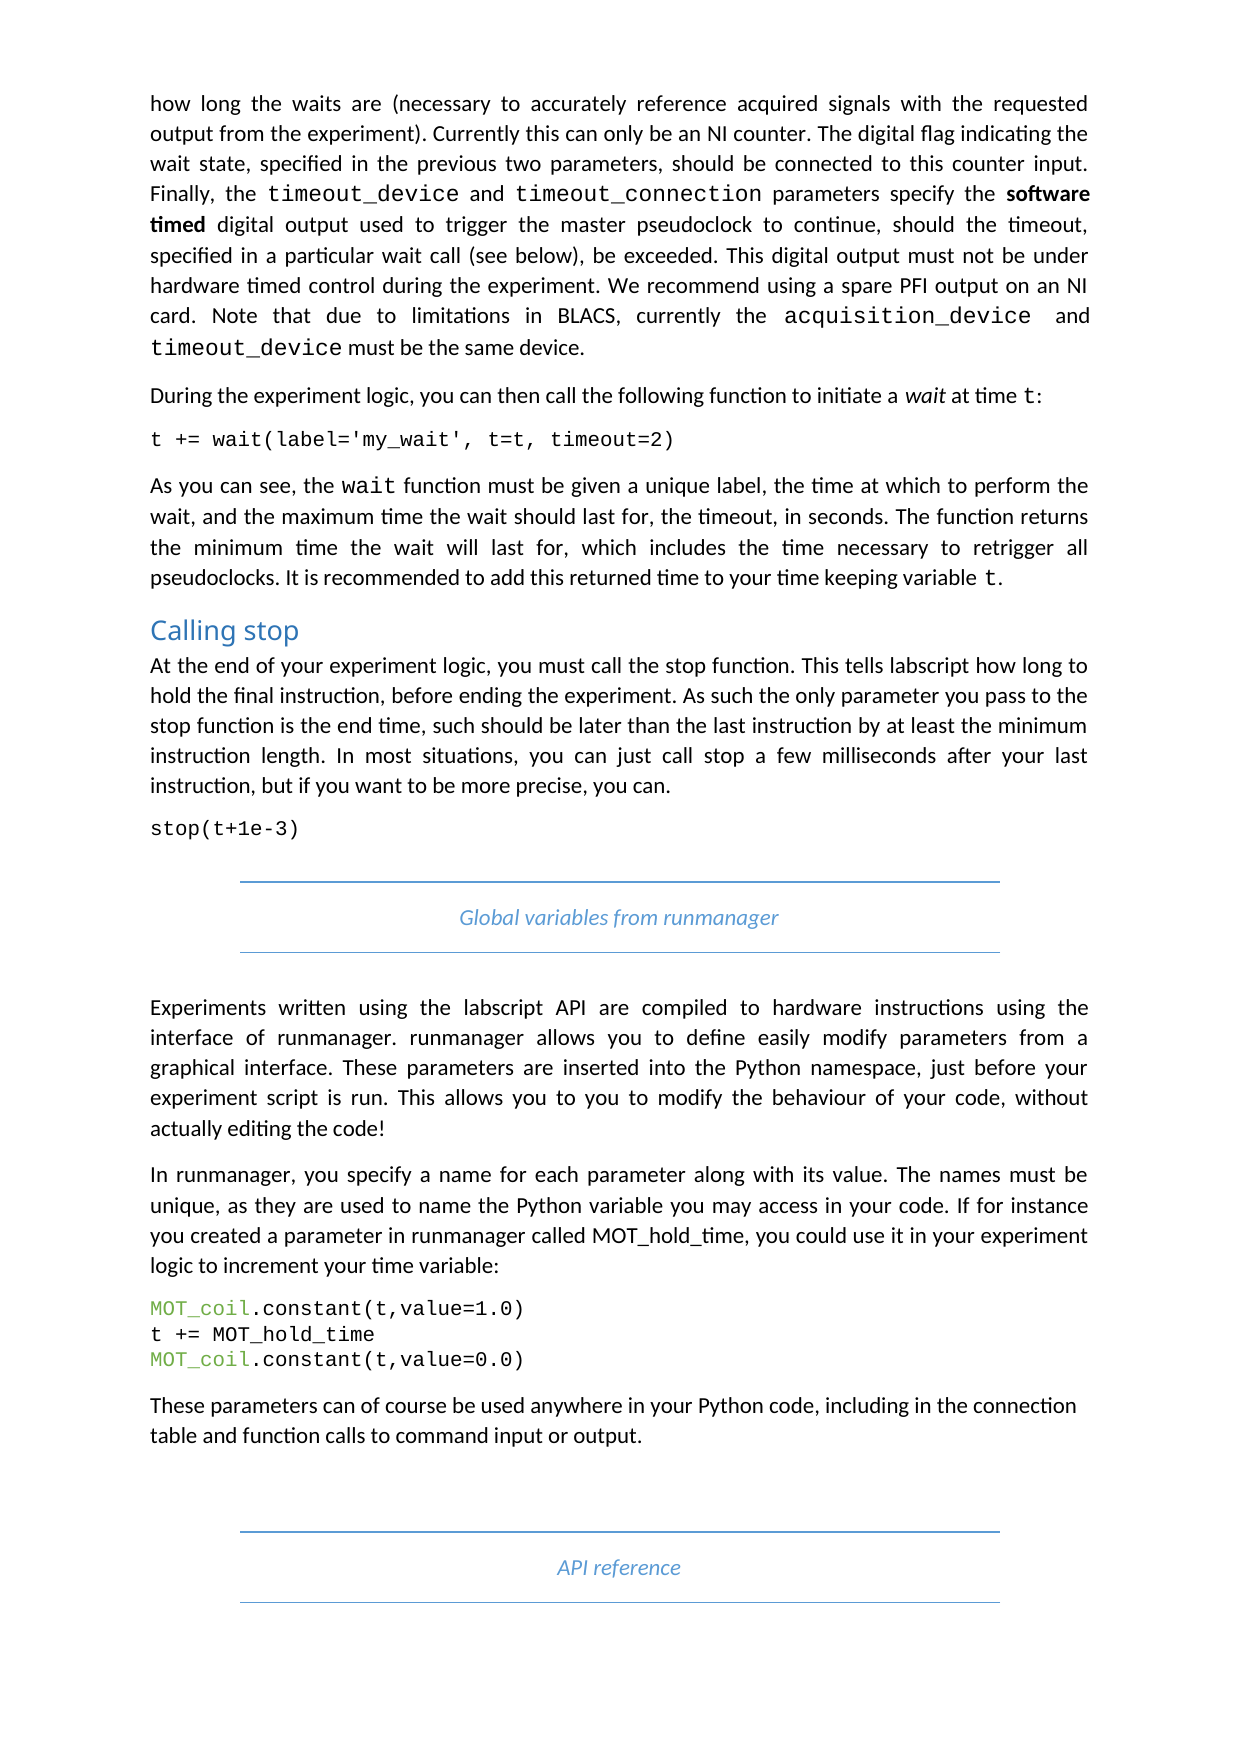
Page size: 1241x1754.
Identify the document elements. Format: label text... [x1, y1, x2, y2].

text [150, 89, 1090, 362]
text At the end of your experiment logic, you must call the stop function. This tells labscript how long to hold the final instruction, before ending the experiment. As such the only parameter you pass to the stop function is the end time, such should be later than the last instruction by at least the minimum instruction length. In most situations, you can just call stop a few milliseconds after your last instruction, but if you want to be more precise, you can. [150, 651, 1090, 799]
text API reference [240, 1533, 1000, 1602]
text MOT_coil.constant(t,value=1.0) t += MOT_hold_time MOT_coil.constant(t,value=0.0) [150, 1298, 1090, 1373]
text During the experiment logic, you can then call the following function to initiate a wait at time t: [150, 381, 1090, 410]
text Experiments written using the labscript API are compiled to hardware instructions using the interface of runmanager. runmanager allows you to define easily modify parameters from a graphical interface. These parameters are inserted into the Python namespace, just before your experiment script is run. This allows you to you to modify the behaviour of your code, without actually editing the code! [150, 993, 1090, 1142]
text These parameters can of course be used anywhere in your Python code, including in the connection table and function calls to command input or output. [150, 1391, 1090, 1449]
subtitle Calling stop [150, 611, 1090, 648]
text As you can see, the wait function must be given a unique label, the time at which to perform the wait, and the maximum time the wait should last for, the timeout, in seconds. The function returns the minimum time the wait will last for, which includes the time necessary to retrigger all pseudoclocks. It is recommended to add this returned time to your time keeping variable t. [150, 471, 1090, 592]
text In runmanager, you specify a name for each parameter along with its value. The names must be unique, as they are used to name the Python variable you may access in your code. If for instance you created a parameter in runmanager called MOT_hold_time, you could use it in your experiment logic to increment your time variable: [150, 1161, 1090, 1279]
text Global variables from runmanager [240, 883, 1000, 952]
text t += wait(label='my_wait', t=t, timeout=2) [150, 429, 1090, 452]
text stop(t+1e-3) [150, 818, 1090, 842]
